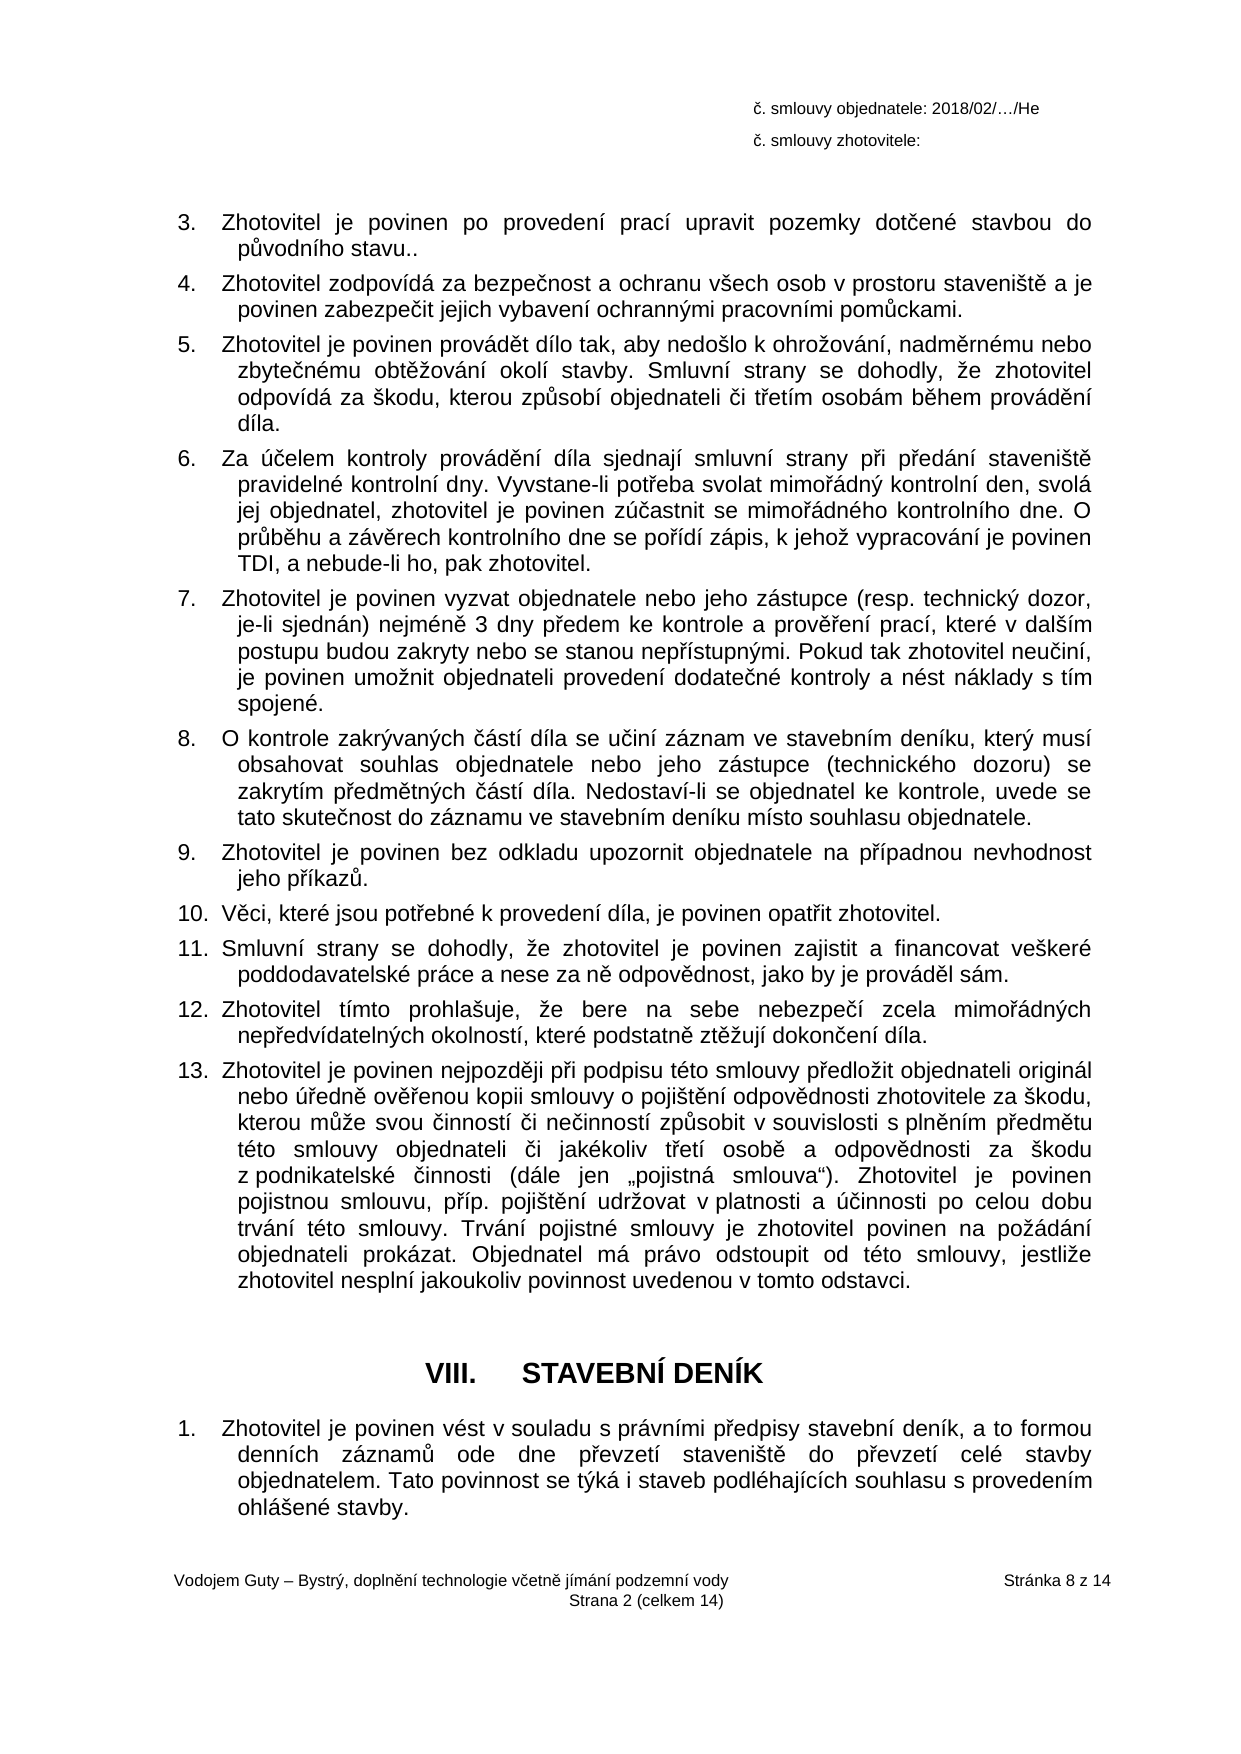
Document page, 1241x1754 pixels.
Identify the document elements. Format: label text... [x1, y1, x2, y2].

subtitle 13. Zhotovitel je povinen nejpozději při podpisu této smlouvy předložit objednateli originál nebo úředně ověřenou kopii smlouvy o pojištění odpovědnosti zhotovitele za škodu, kterou může svou činností či nečinností způsobit v souvislosti s plněním předmětu této smlouvy objednateli či jakékoliv třetí osobě a odpovědnosti za škodu z podnikatelské činnosti (dále jen „pojistná smlouva“). Zhotovitel je povinen pojistnou smlouvu, příp. pojištění udržovat v platnosti a účinnosti po celou dobu trvání této smlouvy. Trvání pojistné smlouvy je zhotovitel povinen na požádání objednateli prokázat. Objednatel má právo odstoupit od této smlouvy, jestliže zhotovitel nesplní jakoukoliv povinnost uvedenou v tomto odstavci. [177, 1057, 1092, 1294]
subtitle STAVEBNÍ DENÍK [148, 1356, 1092, 1390]
subtitle 11. Smluvní strany se dohodly, že zhotovitel je povinen zajistit a financovat veškeré poddodavatelské práce a nese za ně odpovědnost, jako by je prováděl sám. [177, 934, 1092, 987]
subtitle 8. O kontrole zakrývaných částí díla se učiní záznam ve stavebním deníku, který musí obsahovat souhlas objednatele nebo jeho zástupce (technického dozoru) se zakrytím předmětných částí díla. Nedostaví-li se objednatel ke kontrole, uvede se tato skutečnost do záznamu ve stavebním deníku místo souhlasu objednatele. [177, 725, 1092, 830]
subtitle 9. Zhotovitel je povinen bez odkladu upozornit objednatele na případnou nevhodnost jeho příkazů. [177, 839, 1092, 891]
subtitle 7. Zhotovitel je povinen vyzvat objednatele nebo jeho zástupce (resp. technický dozor, je-li sjednán) nejméně 3 dny předem ke kontrole a prověření prací, které v dalším postupu budou zakryty nebo se stanou nepřístupnými. Pokud tak zhotovitel neučiní, je povinen umožnit objednateli provedení dodatečné kontroly a nést náklady s tím spojené. [177, 585, 1092, 717]
subtitle 10. Věci, které jsou potřebné k provedení díla, je povinen opatřit zhotovitel. [177, 900, 1092, 926]
subtitle 4. Zhotovitel zodpovídá za bezpečnost a ochranu všech osob v prostoru staveniště a je povinen zabezpečit jejich vybavení ochrannými pracovními pomůckami. [177, 270, 1092, 323]
subtitle 3. Zhotovitel je povinen po provedení prací upravit pozemky dotčené stavbou do původního stavu.. [177, 209, 1092, 262]
subtitle 12. Zhotovitel tímto prohlašuje, že bere na sebe nebezpečí zcela mimořádných nepředvídatelných okolností, které podstatně ztěžují dokončení díla. [177, 996, 1092, 1048]
subtitle 5. Zhotovitel je povinen provádět dílo tak, aby nedošlo k ohrožování, nadměrnému nebo zbytečnému obtěžování okolí stavby. Smluvní strany se dohodly, že zhotovitel odpovídá za škodu, kterou způsobí objednateli či třetím osobám během provádění díla. [177, 331, 1092, 436]
subtitle 6. Za účelem kontroly provádění díla sjednají smluvní strany při předání staveniště pravidelné kontrolní dny. Vyvstane-li potřeba svolat mimořádný kontrolní den, svolá jej objednatel, zhotovitel je povinen zúčastnit se mimořádného kontrolního dne. O průběhu a závěrech kontrolního dne se pořídí zápis, k jehož vypracování je povinen TDI, a nebude-li ho, pak zhotovitel. [177, 445, 1092, 577]
subtitle 1. Zhotovitel je povinen vést v souladu s právními předpisy stavební deník, a to formou denních záznamů ode dne převzetí staveniště do převzetí celé stavby objednatelem. Tato povinnost se týká i staveb podléhajících souhlasu s provedením ohlášené stavby. [177, 1415, 1092, 1520]
